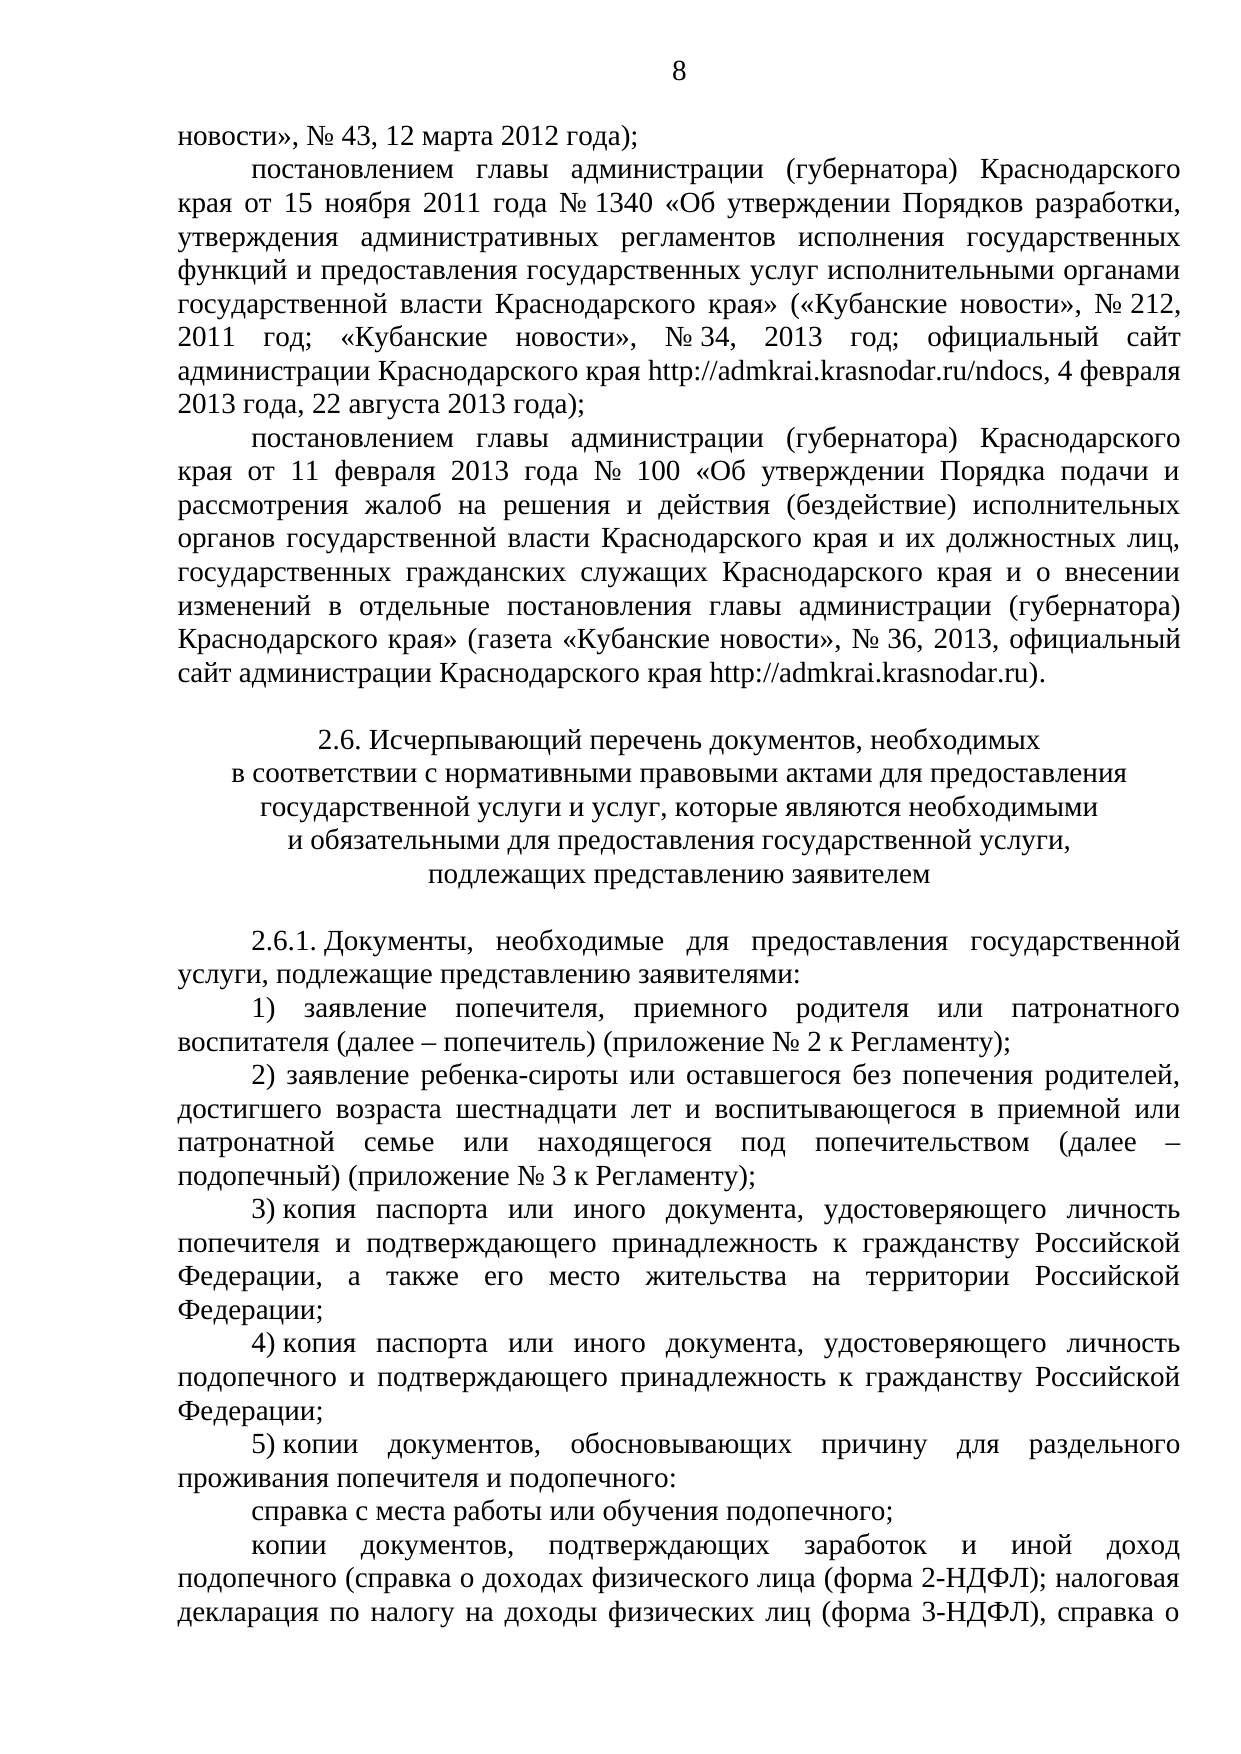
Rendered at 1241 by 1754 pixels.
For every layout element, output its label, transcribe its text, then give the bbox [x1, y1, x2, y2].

text 3) копия паспорта или иного документа, удостоверяющего личность попечителя и подтверждающего принадлежность к гражданству Российской Федерации, а также его место жительства на территории Российской Федерации; [177, 1191, 1181, 1326]
text в соответствии с нормативными правовыми актами для предоставления [177, 755, 1181, 789]
text постановлением главы администрации (губернатора) Краснодарского края от 11 февраля 2013 года № 100 «Об утверждении Порядка подачи и рассмотрения жалоб на решения и действия (бездействие) исполнительных органов государственной власти Краснодарского края и их должностных лиц, государственных гражданских служащих Краснодарского края и о внесении изменений в отдельные постановления главы администрации (губернатора) Краснодарского края» (газета «Кубанские новости», № 36, 2013, официальный сайт администрации Краснодарского края http://admkrai.krasnodar.ru). [177, 420, 1181, 688]
text 1) заявление попечителя, приемного родителя или патронатного воспитателя (далее – попечитель) (приложение № 2 к Регламенту); [177, 990, 1181, 1057]
text и обязательными для предоставления государственной услуги, [177, 822, 1181, 856]
text справка с места работы или обучения подопечного; [177, 1493, 1181, 1527]
text 2) заявление ребенка-сироты или оставшегося без попечения родителей, достигшего возраста шестнадцати лет и воспитывающегося в приемной или патронатной семье или находящегося под попечительством (далее – подопечный) (приложение № 3 к Регламенту); [177, 1057, 1181, 1191]
text подлежащих представлению заявителем [177, 856, 1181, 889]
text 4) копия паспорта или иного документа, удостоверяющего личность подопечного и подтверждающего принадлежность к гражданству Российской Федерации; [177, 1326, 1181, 1426]
text государственной услуги и услуг, которые являются необходимыми [177, 789, 1181, 822]
text постановлением главы администрации (губернатора) Краснодарского края от 15 ноября 2011 года № 1340 «Об утверждении Порядков разработки, утверждения административных регламентов исполнения государственных функций и предоставления государственных услуг исполнительными органами государственной власти Краснодарского края» («Кубанские новости», № 212, 2011 год; «Кубанские новости», № 34, 2013 год; официальный сайт администрации Краснодарского края http://admkrai.krasnodar.ru/ndocs, 4 февраля 2013 года, 22 августа 2013 года); [177, 152, 1181, 420]
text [177, 118, 1181, 152]
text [177, 1527, 1181, 1627]
text 2.6.1. Документы, необходимые для предоставления государственной услуги, подлежащие представлению заявителями: [177, 923, 1181, 990]
text 2.6. Исчерпывающий перечень документов, необходимых [177, 722, 1181, 755]
text 5) копии документов, обосновывающих причину для раздельного проживания попечителя и подопечного: [177, 1426, 1181, 1493]
